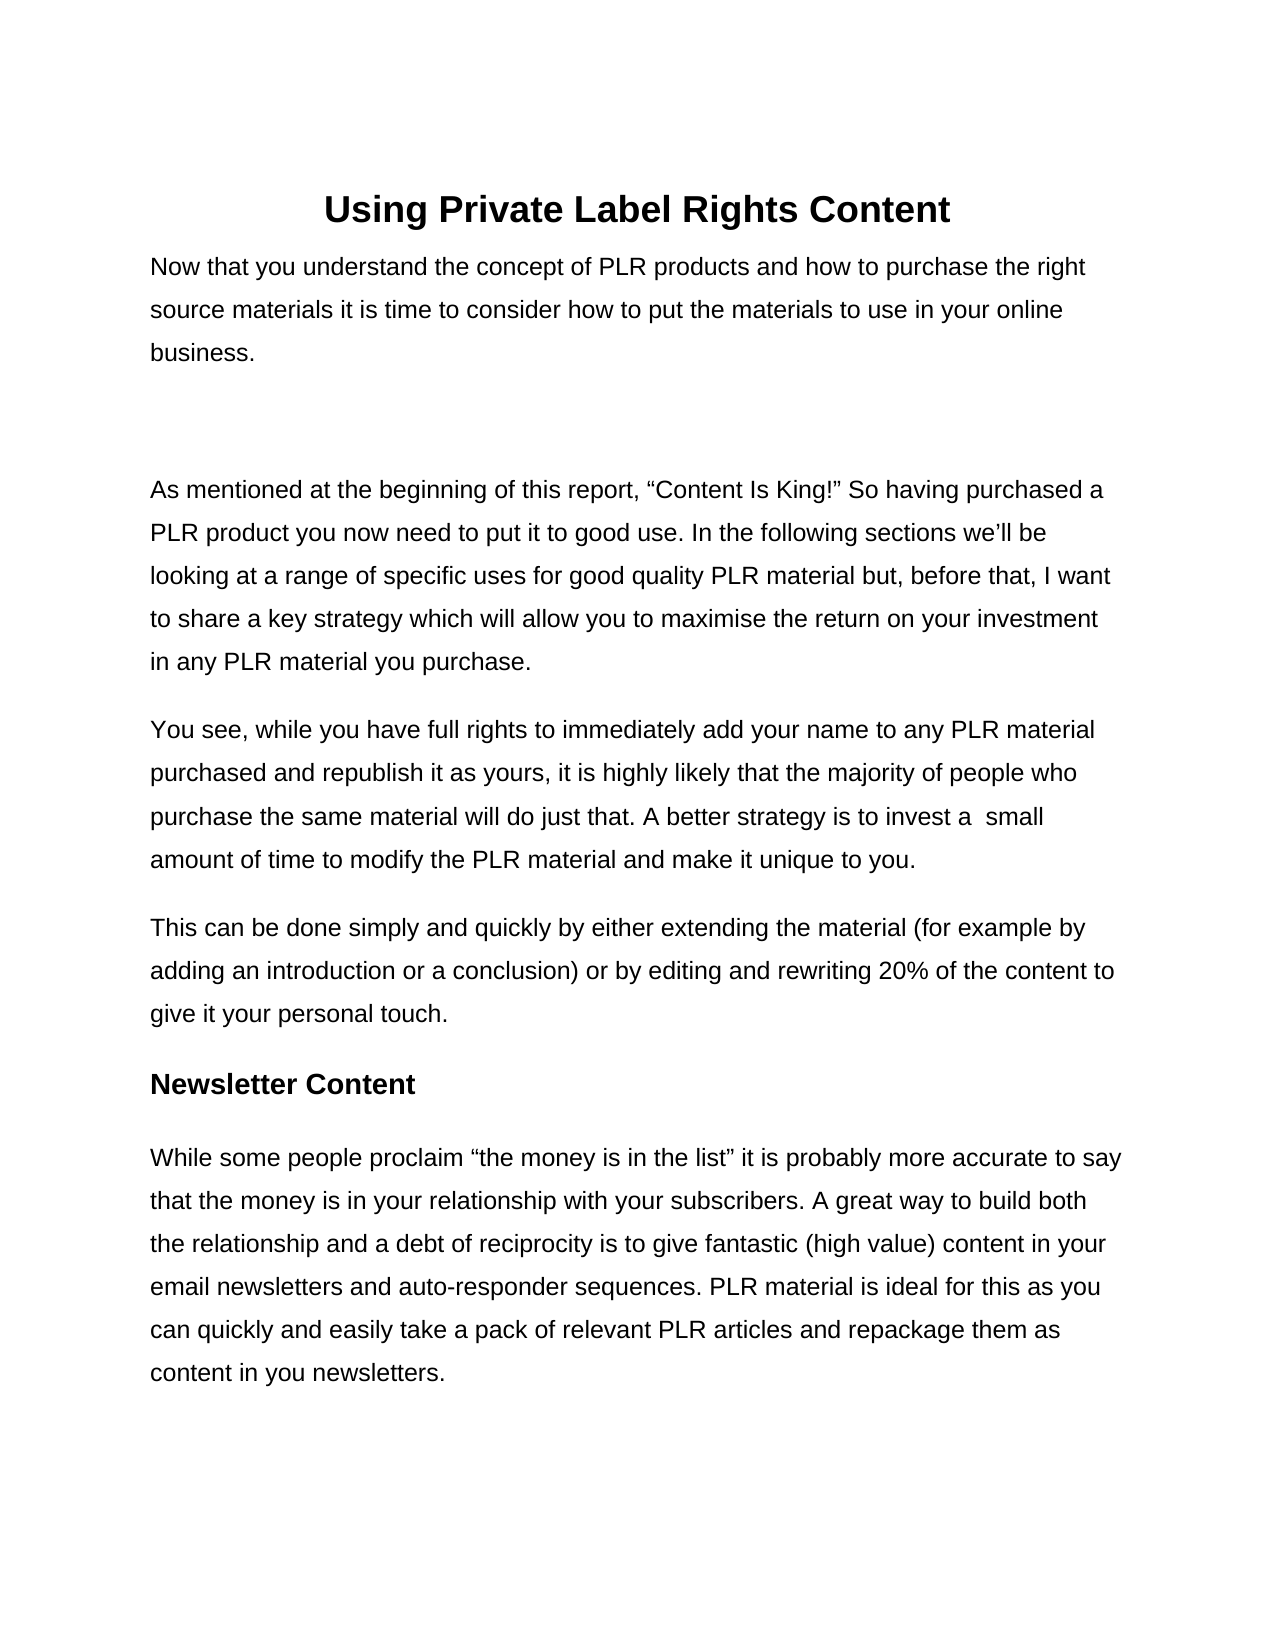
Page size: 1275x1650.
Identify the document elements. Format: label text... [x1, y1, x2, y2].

text Using Private Label Rights Content [150, 187, 1125, 231]
text While some people proclaim “the money is in the list” it is probably more accurate to say that the money is in your relationship with your subscribers. A great way to build both the relationship and a debt of reciprocity is to give fantastic (high value) content in your email newsletters and auto-responder sequences. PLR material is ideal for this as you can quickly and easily take a pack of relevant PLR articles and repackage them as content in you newsletters. [150, 1142, 1125, 1387]
text Now that you understand the concept of PLR products and how to purchase the right source materials it is time to consider how to put the materials to use in your online business. [150, 252, 1125, 367]
text As mentioned at the beginning of this report, “Content Is King!” So having purchased a PLR product you now need to put it to good use. In the following sections we’ll be looking at a range of specific uses for good quality PLR material but, before that, I want to share a key strategy which will allow you to maximise the return on your investment in any PLR material you purchase. [150, 475, 1125, 676]
text Newsletter Content [150, 1067, 1125, 1101]
text You see, while you have full rights to immediately add your name to any PLR material purchased and republish it as yours, it is highly likely that the majority of people who purchase the same material will do just that. A better strategy is to invest a small amount of time to modify the PLR material and make it unique to you. [150, 715, 1125, 873]
text This can be done simply and quickly by either extending the material (for example by adding an introduction or a conclusion) or by editing and rewriting 20% of the content to give it your personal touch. [150, 913, 1125, 1028]
